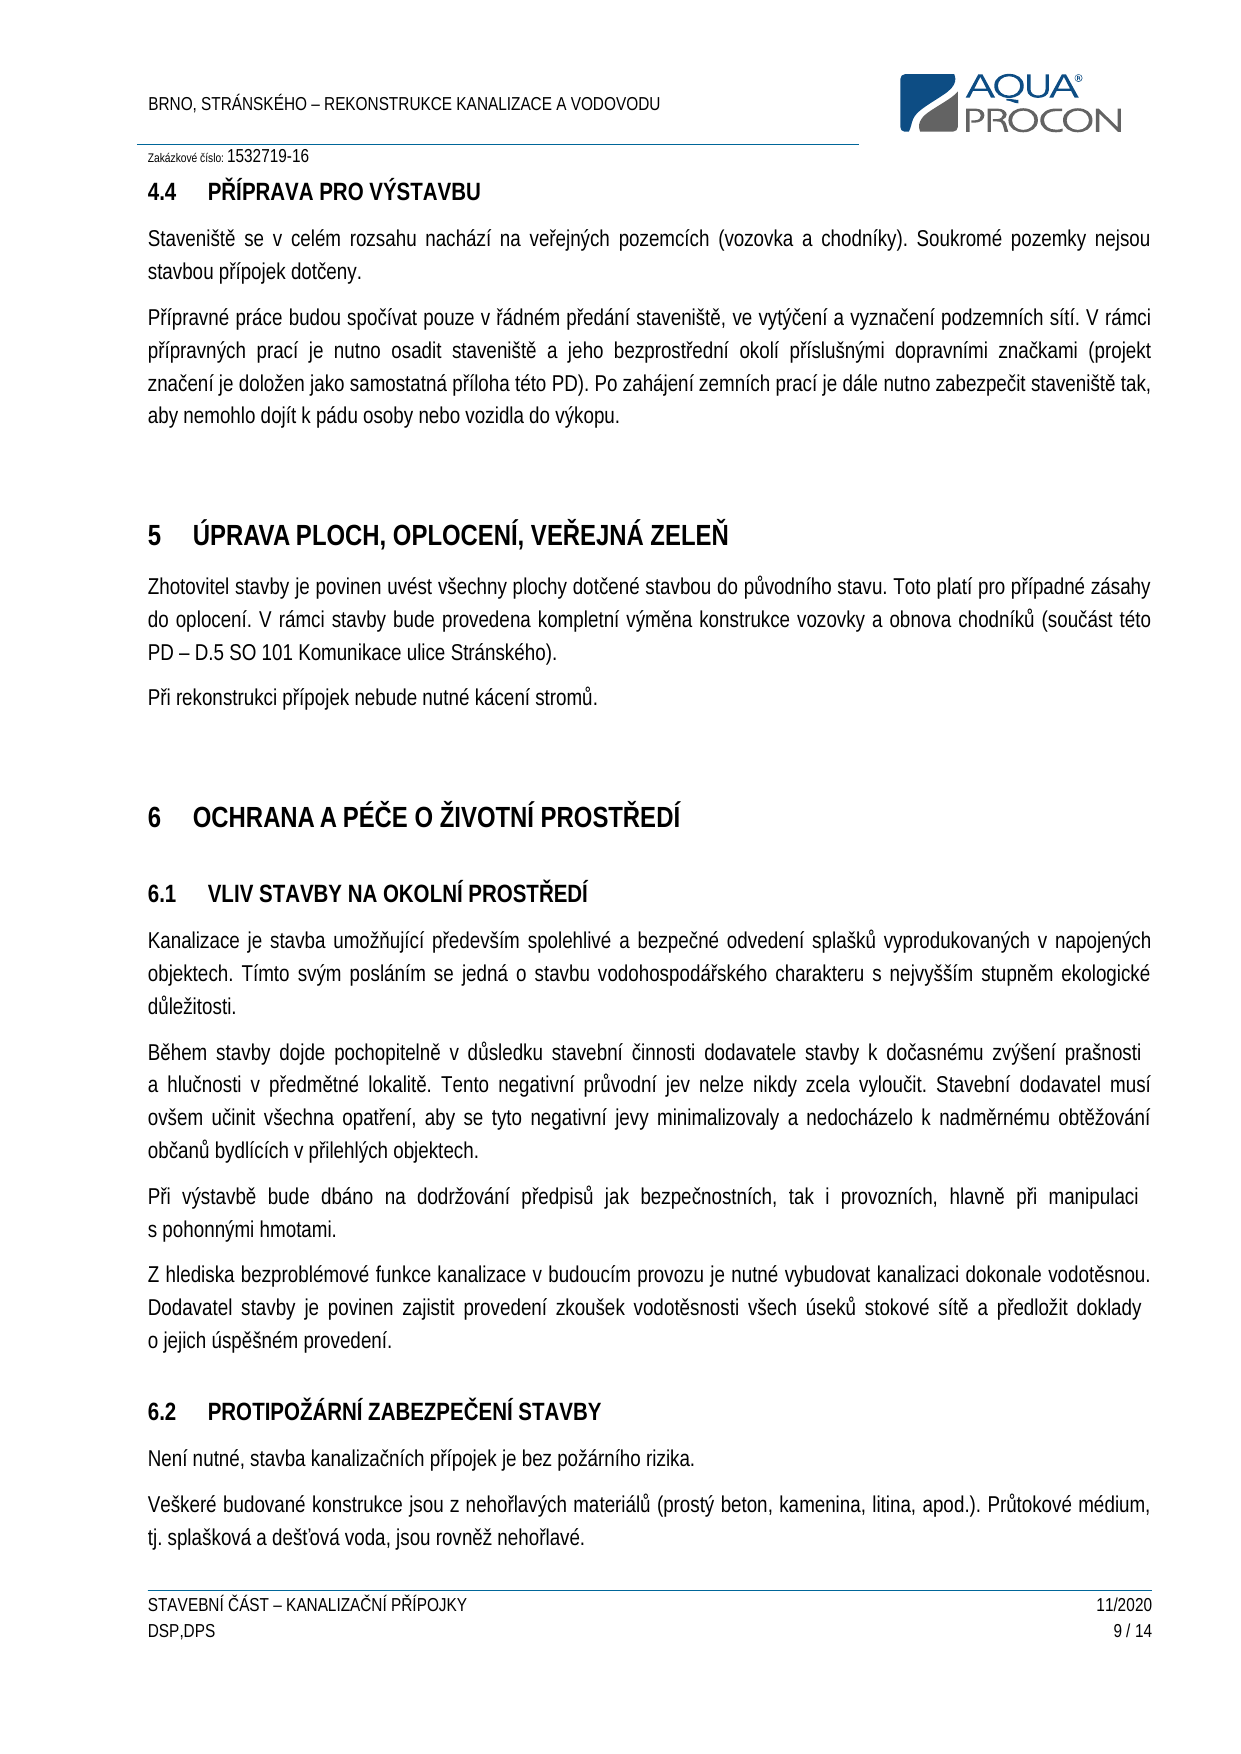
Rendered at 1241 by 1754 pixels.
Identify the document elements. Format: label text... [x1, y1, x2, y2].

text Při rekonstrukci přípojek nebude nutné kácení stromů. [148, 684, 1152, 710]
text Veškeré budované konstrukce jsou z nehořlavých materiálů (prostý beton, kamenina, litina, apod.). Průtokové médium, tj. splašková a dešťová voda, jsou rovněž nehořlavé. [148, 1491, 1152, 1550]
text Během stavby dojde pochopitelně v důsledku stavební činnosti dodavatele stavby k dočasnému zvýšení prašnosti a hlučnosti v předmětné lokalitě. Tento negativní průvodní jev nelze nikdy zcela vyloučit. Stavební dodavatel musí ovšem učinit všechna opatření, aby se tyto negativní jevy minimalizovaly a nedocházelo k nadměrnému obtěžování občanů bydlících v přilehlých objektech. [148, 1038, 1152, 1163]
subtitle Protipožární zabezpečení stavby [148, 1397, 1152, 1426]
subtitle Úprava ploch, oplocení, veřejná zeleň [148, 518, 1152, 552]
text Není nutné, stavba kanalizačních přípojek je bez požárního rizika. [148, 1445, 1152, 1472]
text Kanalizace je stavba umožňující především spolehlivé a bezpečné odvedení splašků vyprodukovaných v napojených objektech. Tímto svým posláním se jedná o stavbu vodohospodářského charakteru s nejvyšším stupněm ekologické důležitosti. [148, 927, 1152, 1019]
subtitle Vliv stavby na okolní prostředí [148, 879, 1152, 908]
subtitle Příprava pro výstavbu [148, 177, 1152, 206]
text Přípravné práce budou spočívat pouze v řádném předání staveniště, ve vytýčení a vyznačení podzemních sítí. V rámci přípravných prací je nutno osadit staveniště a jeho bezprostřední okolí příslušnými dopravními značkami (projekt značení je doložen jako samostatná příloha této PD). Po zahájení zemních prací je dále nutno zabezpečit staveniště tak, aby nemohlo dojít k pádu osoby nebo vozidla do výkopu. [148, 304, 1152, 429]
text Z hlediska bezproblémové funkce kanalizace v budoucím provozu je nutné vybudovat kanalizaci dokonale vodotěsnou. Dodavatel stavby je povinen zajistit provedení zkoušek vodotěsnosti všech úseků stokové sítě a předložit doklady o jejich úspěšném provedení. [148, 1261, 1152, 1353]
text Staveniště se v celém rozsahu nachází na veřejných pozemcích (vozovka a chodníky). Soukromé pozemky nejsou stavbou přípojek dotčeny. [148, 225, 1152, 285]
subtitle Ochrana a péče o životní prostředí [148, 800, 1152, 833]
text Při výstavbě bude dbáno na dodržování předpisů jak bezpečnostních, tak i provozních, hlavně při manipulaci s pohonnými hmotami. [148, 1183, 1152, 1242]
text Zhotovitel stavby je povinen uvést všechny plochy dotčené stavbou do původního stavu. Toto platí pro případné zásahy do oplocení. V rámci stavby bude provedena kompletní výměna konstrukce vozovky a obnova chodníků (součást této PD – D.5 SO 101 Komunikace ulice Stránského). [148, 573, 1152, 665]
